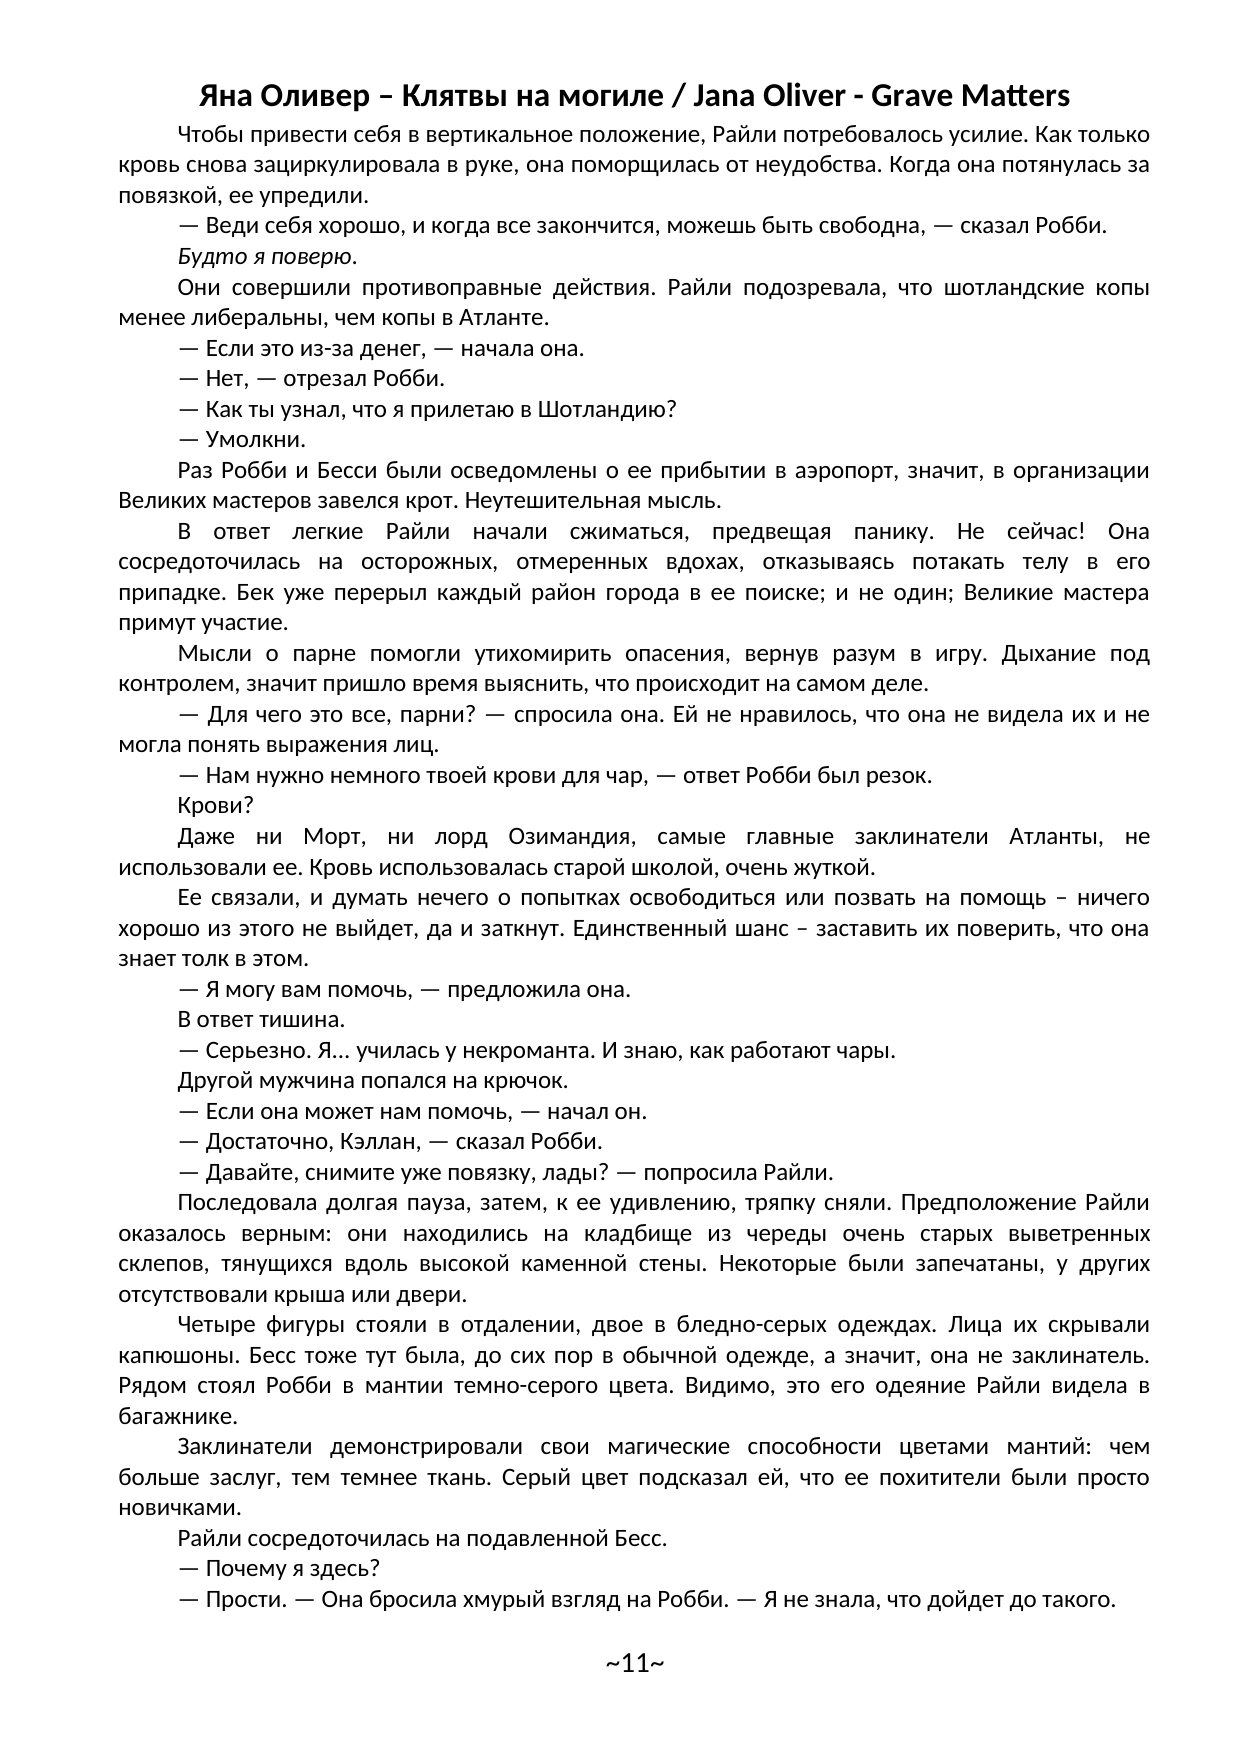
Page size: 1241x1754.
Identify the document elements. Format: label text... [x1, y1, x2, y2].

text Райли сосредоточилась на подавленной Бесс. [118, 1522, 1152, 1553]
text — Прости. — Она бросила хмурый взгляд на Робби. — Я не знала, что дойдет до такого. [118, 1583, 1152, 1614]
text В ответ тишина. [118, 1003, 1152, 1034]
text — Как ты узнал, что я прилетаю в Шотландию? [118, 393, 1152, 423]
text — Если это из-за денег, — начала она. [118, 332, 1152, 362]
text Они совершили противоправные действия. Райли подозревала, что шотландские копы менее либеральны, чем копы в Атланте. [118, 271, 1152, 332]
text — Для чего это все, парни? — спросила она. Ей не нравилось, что она не видела их и не могла понять выражения лиц. [118, 698, 1152, 759]
text Даже ни Морт, ни лорд Озимандия, самые главные заклинатели Атланты, не использовали ее. Кровь использовалась старой школой, очень жуткой. [118, 820, 1152, 881]
text Последовала долгая пауза, затем, к ее удивлению, тряпку сняли. Предположение Райли оказалось верным: они находились на кладбище из череды очень старых выветренных склепов, тянущихся вдоль высокой каменной стены. Некоторые были запечатаны, у других отсутствовали крыша или двери. [118, 1186, 1152, 1308]
text — Нам нужно немного твоей крови для чар, — ответ Робби был резок. [118, 759, 1152, 789]
text — Веди себя хорошо, и когда все закончится, можешь быть свободна, — сказал Робби. [118, 210, 1152, 240]
text Крови? [118, 789, 1152, 820]
text — Нет, — отрезал Робби. [118, 362, 1152, 393]
text Чтобы привести себя в вертикальное положение, Райли потребовалось усилие. Как только кровь снова зациркулировала в руке, она поморщилась от неудобства. Когда она потянулась за повязкой, ее упредили. [118, 118, 1152, 210]
text В ответ легкие Райли начали сжиматься, предвещая панику. Не сейчас! Она сосредоточилась на осторожных, отмеренных вдохах, отказываясь потакать телу в его припадке. Бек уже перерыл каждый район города в ее поиске; и не один; Великие мастера примут участие. [118, 515, 1152, 637]
text Раз Робби и Бесси были осведомлены о ее прибытии в аэропорт, значит, в организации Великих мастеров завелся крот. Неутешительная мысль. [118, 454, 1152, 515]
text Четыре фигуры стояли в отдалении, двое в бледно-серых одеждах. Лица их скрывали капюшоны. Бесс тоже тут была, до сих пор в обычной одежде, а значит, она не заклинатель. Рядом стоял Робби в мантии темно-серого цвета. Видимо, это его одеяние Райли видела в багажнике. [118, 1308, 1152, 1431]
text Заклинатели демонстрировали свои магические способности цветами мантий: чем больше заслуг, тем темнее ткань. Серый цвет подсказал ей, что ее похитители были просто новичками. [118, 1431, 1152, 1522]
text Ее связали, и думать нечего о попытках освободиться или позвать на помощь – ничего хорошо из этого не выйдет, да и заткнут. Единственный шанс – заставить их поверить, что она знает толк в этом. [118, 881, 1152, 973]
text — Почему я здесь? [118, 1553, 1152, 1583]
text — Умолкни. [118, 423, 1152, 454]
text — Я могу вам помочь, — предложила она. [118, 973, 1152, 1003]
text — Серьезно. Я... училась у некроманта. И знаю, как работают чары. [118, 1034, 1152, 1064]
text — Если она может нам помочь, — начал он. [118, 1095, 1152, 1125]
text Другой мужчина попался на крючок. [118, 1064, 1152, 1095]
text Будто я поверю. [118, 240, 1152, 271]
text — Достаточно, Кэллан, — сказал Робби. [118, 1125, 1152, 1156]
text Мысли о парне помогли утихомирить опасения, вернув разум в игру. Дыхание под контролем, значит пришло время выяснить, что происходит на самом деле. [118, 637, 1152, 698]
text — Давайте, снимите уже повязку, лады? — попросила Райли. [118, 1156, 1152, 1186]
